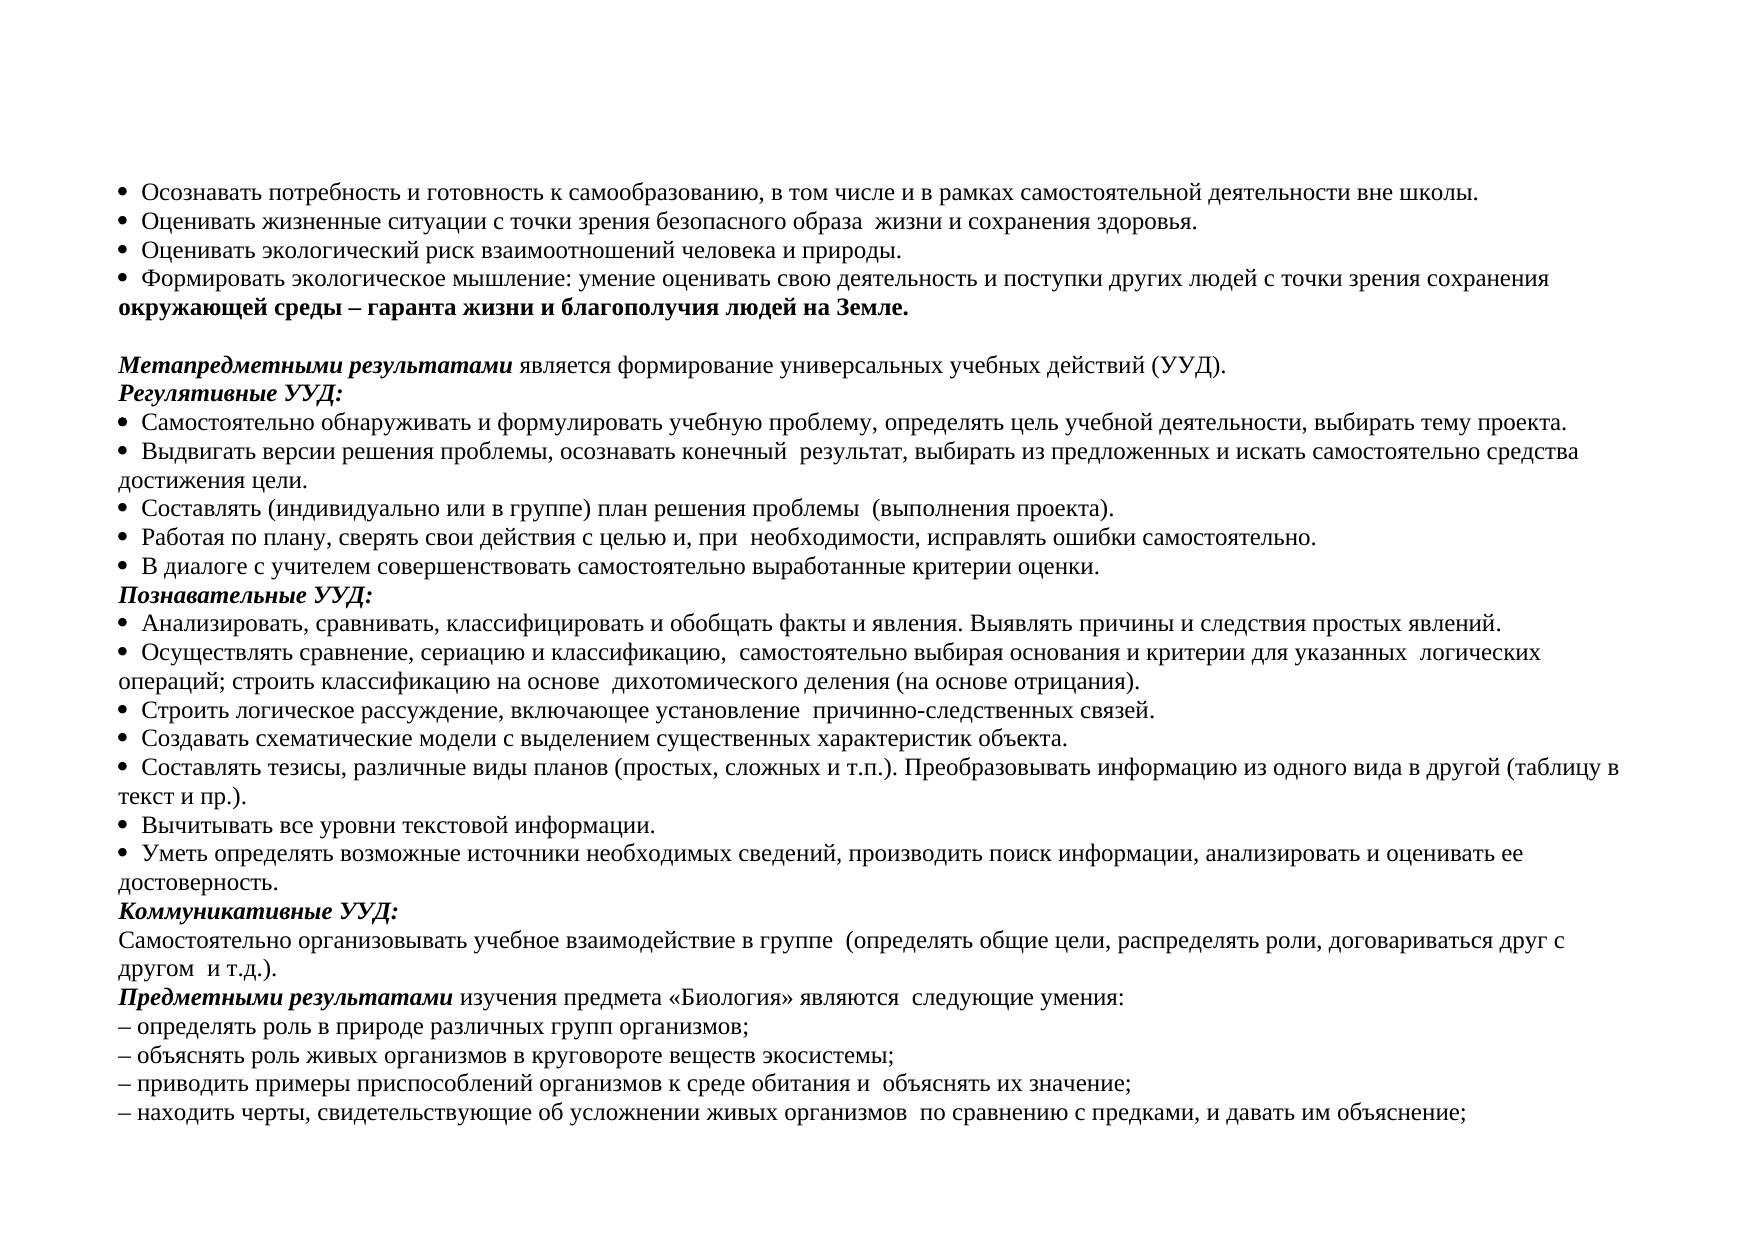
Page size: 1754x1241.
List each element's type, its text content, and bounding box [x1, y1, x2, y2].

text Познавательные УУД: Анализировать, сравнивать, классифицировать и обобщать факты и явления. Выявлять причины и следствия простых явлений. Осуществлять сравнение, сериацию и классификацию, самостоятельно выбирая основания и критерии для указанных логических операций; строить классификацию на основе дихотомического деления (на основе отрицания). Строить логическое рассуждение, включающее установление причинно-следственных связей. Создавать схематические модели с выделением существенных характеристик объекта. Составлять тезисы, различные виды планов (простых, сложных и т.п.). Преобразовывать информацию из одного вида в другой (таблицу в текст и пр.). Вычитывать все уровни текстовой информации. Уметь определять возможные источники необходимых сведений, производить поиск информации, анализировать и оценивать ее достоверность. [118, 580, 1636, 896]
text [118, 982, 1636, 1126]
text Метапредметными результатами является формирование универсальных учебных действий (УУД). Регулятивные УУД: Самостоятельно обнаруживать и формулировать учебную проблему, определять цель учебной деятельности, выбирать тему проекта. Выдвигать версии решения проблемы, осознавать конечный результат, выбирать из предложенных и искать самостоятельно средства достижения цели. Составлять (индивидуально или в группе) план решения проблемы (выполнения проекта). Работая по плану, сверять свои действия с целью и, при необходимости, исправлять ошибки самостоятельно. В диалоге с учителем совершенствовать самостоятельно выработанные критерии оценки. [118, 350, 1636, 580]
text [118, 177, 1636, 321]
text Коммуникативные УУД: Самостоятельно организовывать учебное взаимодействие в группе (определять общие цели, распределять роли, договариваться друг с другом и т.д.). [118, 896, 1636, 982]
